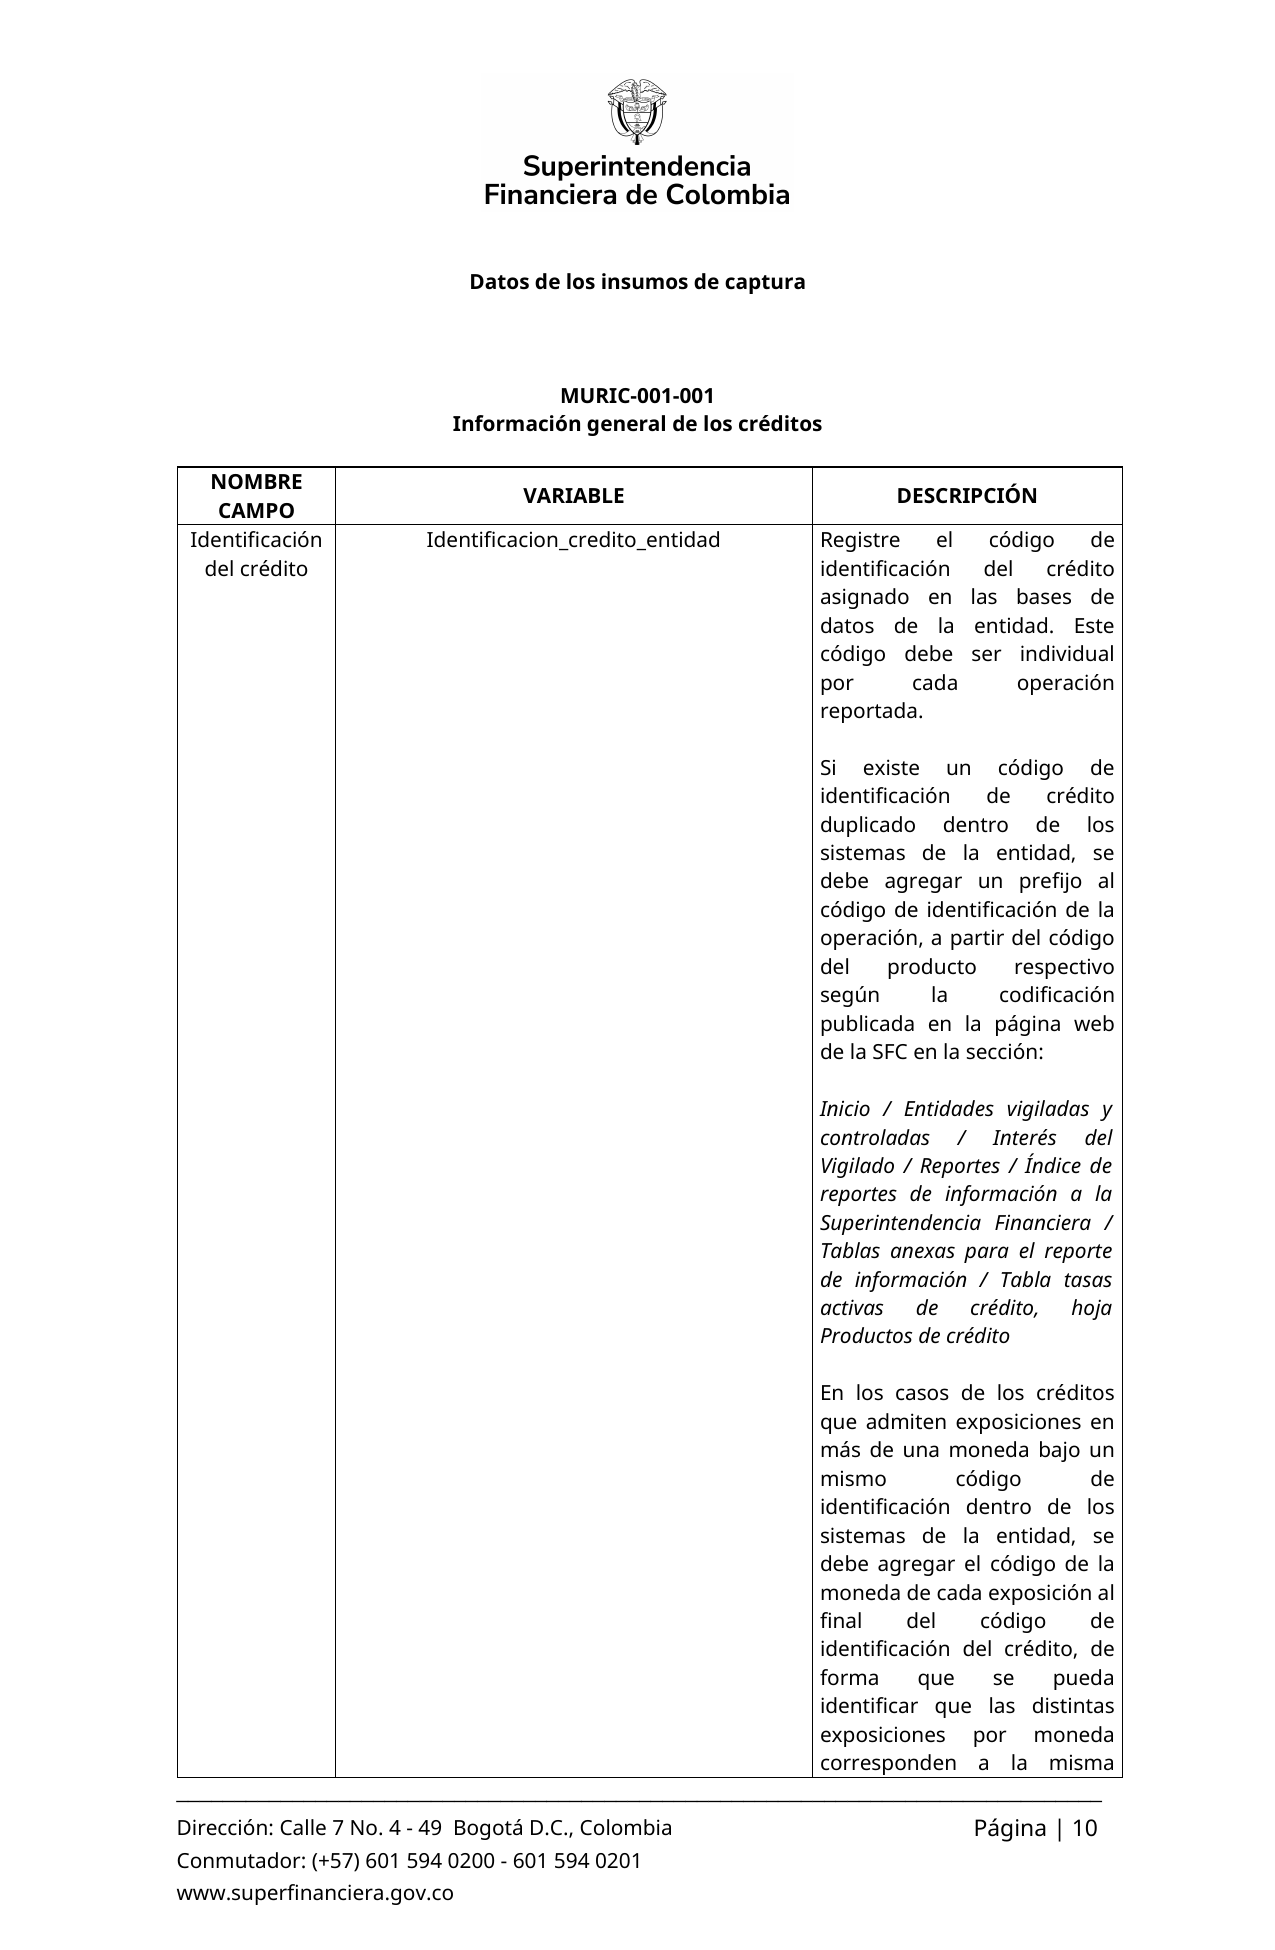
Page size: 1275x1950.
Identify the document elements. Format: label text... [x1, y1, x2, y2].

text MURIC-001-001 [177, 381, 1098, 409]
table_cell Identificacion_credito_entidad [336, 525, 812, 1777]
table_header VARIABLE [336, 468, 812, 524]
text Información general de los créditos [177, 409, 1098, 438]
picture [480, 73, 795, 212]
text Datos de los insumos de captura [177, 267, 1098, 296]
table_header DESCRIPCIÓN [813, 468, 1122, 524]
table_cell Identificación del crédito [178, 525, 335, 1777]
table_header NOMBRE CAMPO [178, 468, 335, 524]
